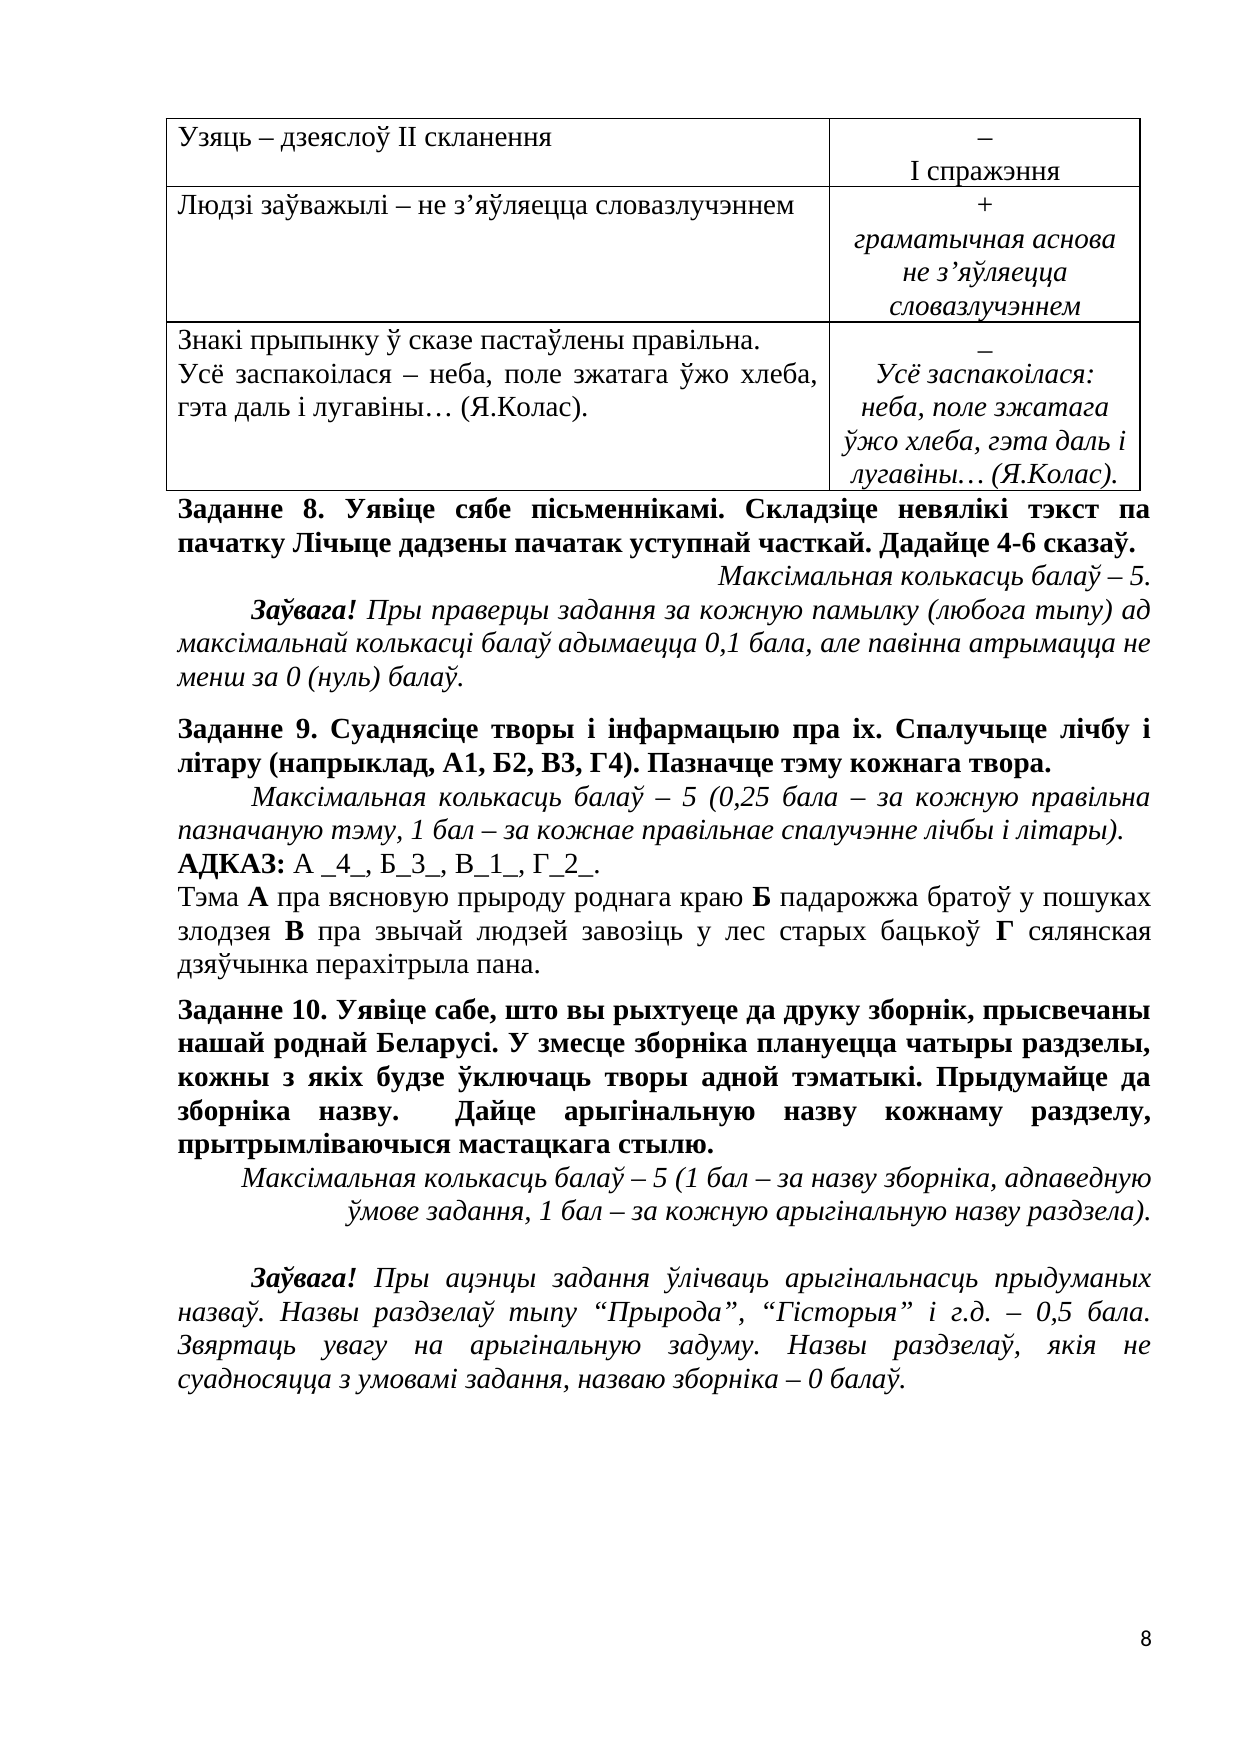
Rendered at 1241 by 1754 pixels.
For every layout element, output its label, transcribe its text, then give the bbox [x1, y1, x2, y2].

text Заўвага! Пры праверцы задання за кожную памылку (любога тыпу) ад максімальнай колькасці балаў адымаецца 0,1 бала, але павінна атрымацца не менш за 0 (нуль) балаў. [177, 592, 1152, 692]
text Заданне 10. Уявіце сабе, што вы рыхтуеце да друку зборнік, прысвечаны нашай роднай Беларусі. У змесце зборніка плануецца чатыры раздзелы, кожны з якіх будзе ўключаць творы адной тэматыкі. Прыдумайце да зборніка назву. Дайце арыгінальную назву кожнаму раздзелу, прытрымліваючыся мастацкага стылю. [177, 992, 1152, 1160]
table_cell Знакі прыпынку ў сказе пастаўлены правільна. Усё заспакоілася – неба, поле зжатага ўжо хлеба, гэта даль і лугавіны… (Я.Колас). [167, 323, 829, 490]
text Заўвага! Пры ацэнцы задання ўлічваць арыгінальнасць прыдуманых назваў. Назвы раздзелаў тыпу “Прырода”, “Гісторыя” і г.д. – 0,5 бала. Звяртаць увагу на арыгінальную задуму. Назвы раздзелаў, якія не суадносяцца з умовамі задання, назваю зборніка – 0 балаў. [177, 1260, 1152, 1394]
text Максімальная колькасць балаў – 5 (0,25 бала – за кожную правільна пазначаную тэму, 1 бал – за кожнае правільнае спалучэнне лічбы і літары). [177, 779, 1152, 846]
text Заданне 8. Уявіце сябе пісьменнікамі. Складзіце невялікі тэкст па пачатку Лічыце дадзены пачатак уступнай часткай. Дадайце 4-6 сказаў. [177, 491, 1152, 558]
table_cell Узяць – дзеяслоў ІІ скланення [167, 119, 829, 186]
text АДКАЗ: А _4_, Б_3_, В_1_, Г_2_. [177, 846, 1152, 879]
text Заданне 9. Суаднясіце творы і інфармацыю пра іх. Спалучыце лічбу і літару (напрыклад, А1, Б2, В3, Г4). Пазначце тэму кожнага твора. [177, 712, 1152, 779]
text Максімальная колькасць балаў – 5. [177, 558, 1152, 592]
table_cell Людзі заўважылі – не з’яўляецца словазлучэннем [167, 187, 829, 321]
table_cell – І спражэння [830, 119, 1139, 186]
text Тэма А пра вясновую прыроду роднага краю Б падарожжа братоў у пошуках злодзея В пра звычай людзей завозіць у лес старых бацькоў Г сялянская дзяўчынка перахітрыла пана. [177, 879, 1152, 980]
table_cell _ Усё заспакоілася: неба, поле зжатага ўжо хлеба, гэта даль і лугавіны… (Я.Колас). [830, 323, 1139, 490]
table_cell + граматычная аснова не з’яўляецца словазлучэннем [830, 187, 1139, 321]
text Максімальная колькасць балаў – 5 (1 бал – за назву зборніка, адпаведную ўмове задання, 1 бал – за кожную арыгінальную назву раздзела). [177, 1160, 1152, 1227]
